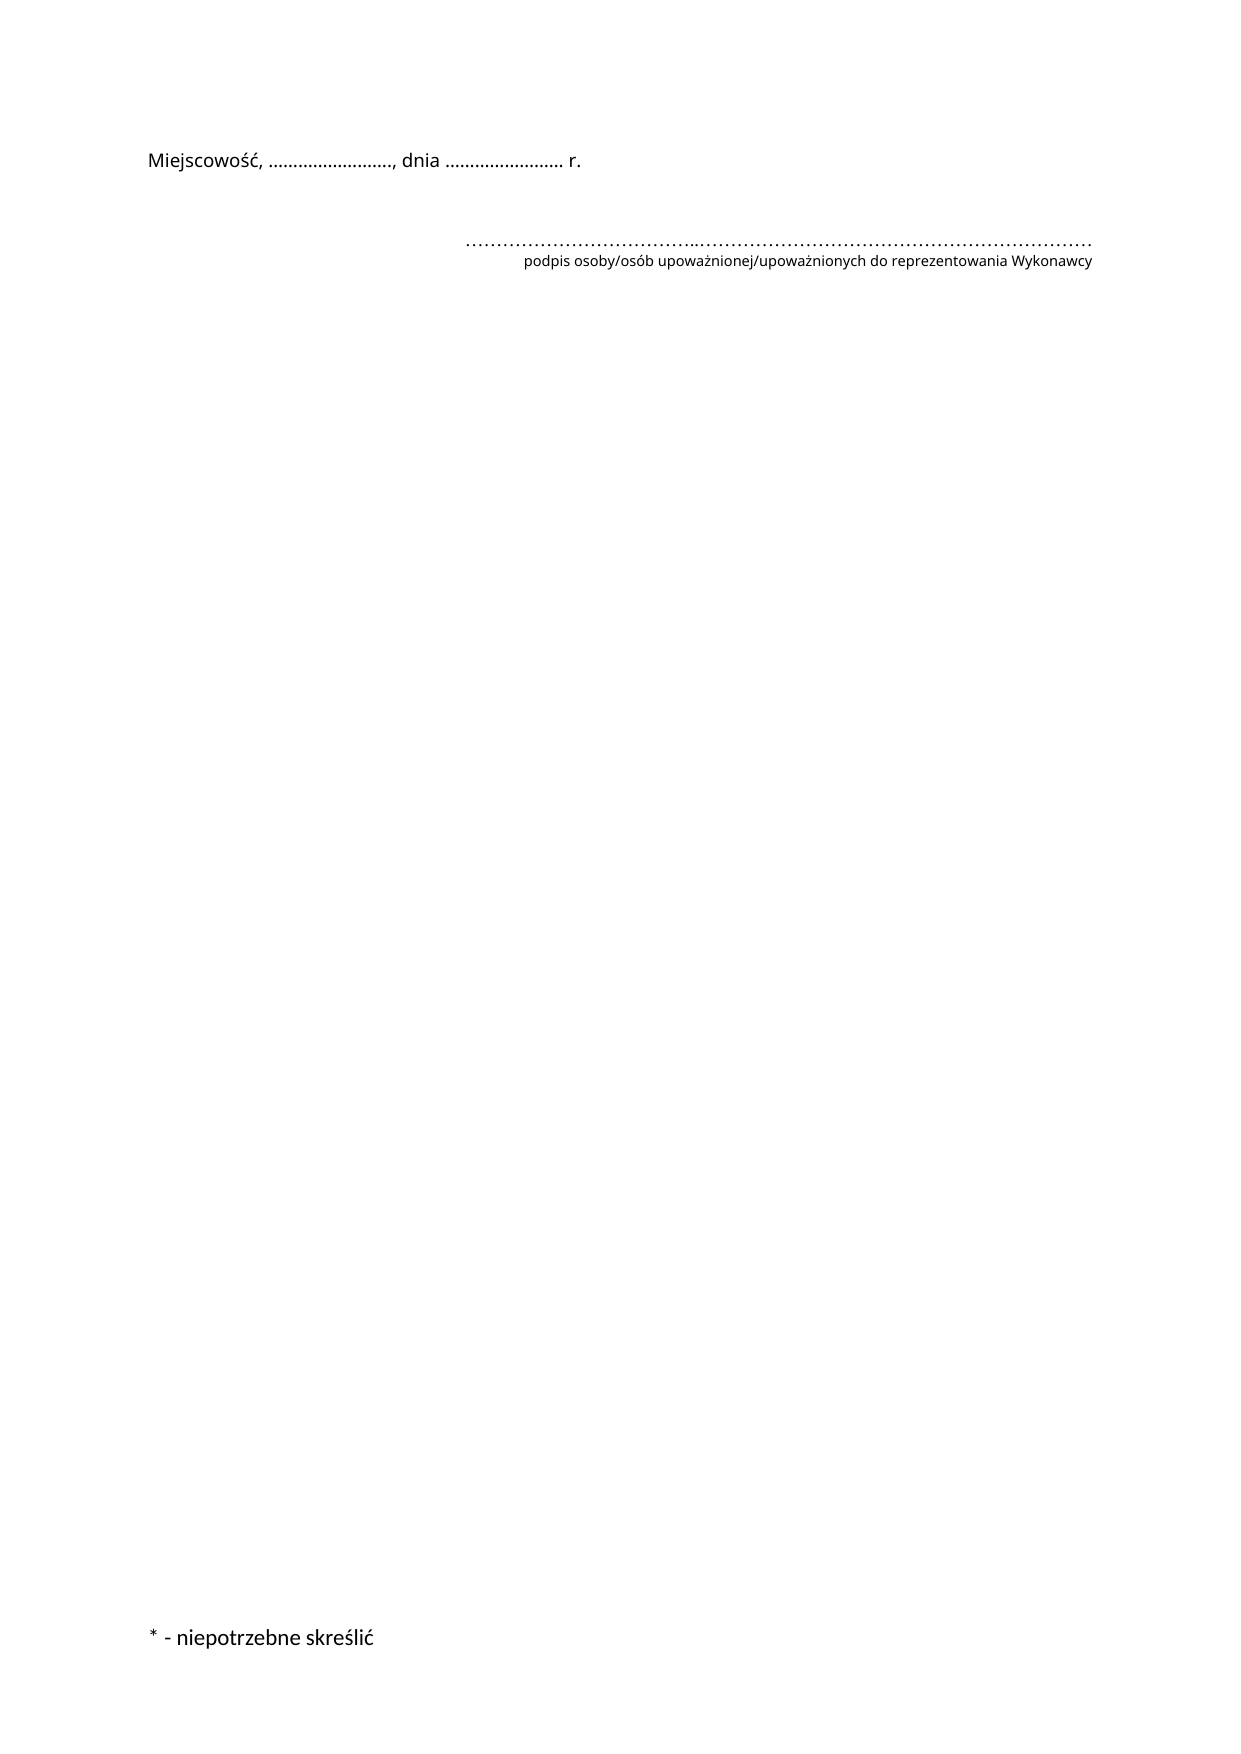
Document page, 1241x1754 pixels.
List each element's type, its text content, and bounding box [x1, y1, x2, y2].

text Miejscowość, ……………………., dnia …………………… r. [148, 148, 1092, 173]
text ………………………………..……………………………………………………… [221, 229, 1092, 251]
text podpis osoby/osób upoważnionej/upoważnionych do reprezentowania Wykonawcy [221, 251, 1092, 271]
